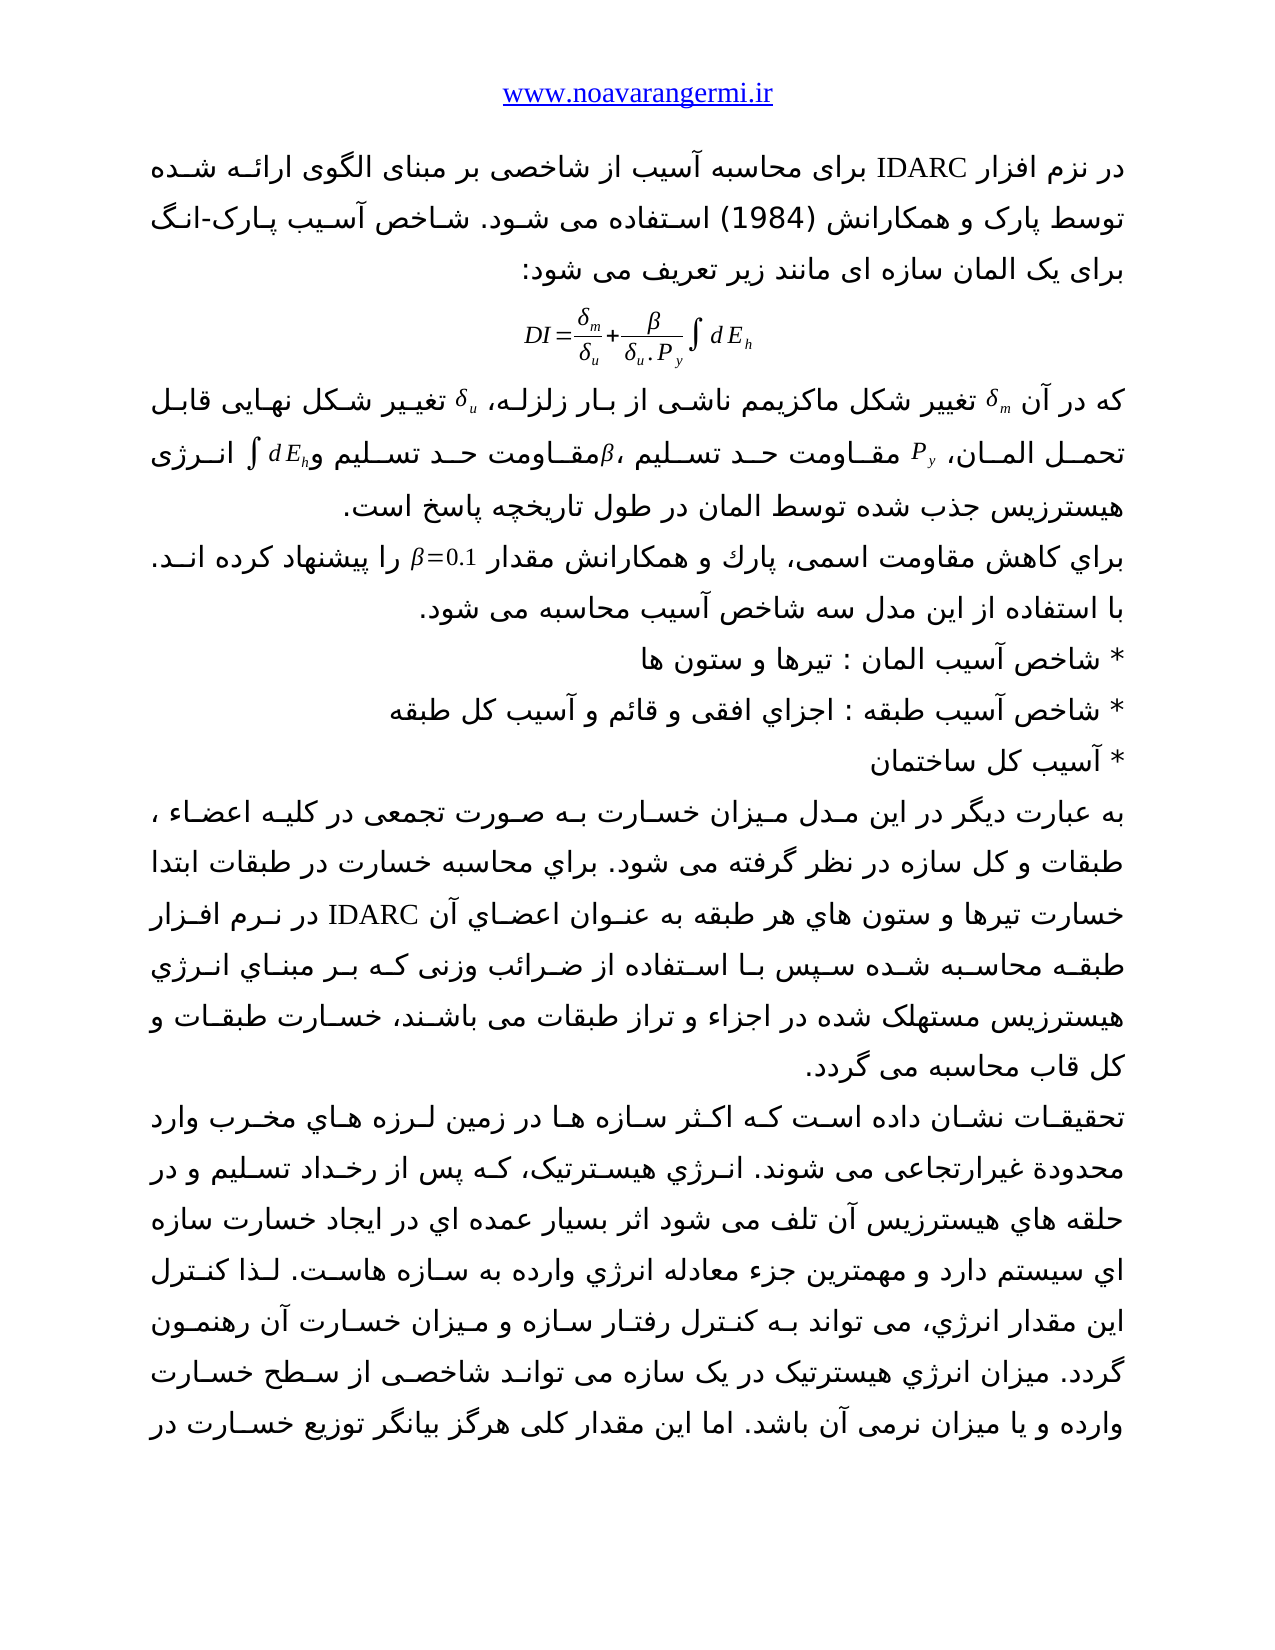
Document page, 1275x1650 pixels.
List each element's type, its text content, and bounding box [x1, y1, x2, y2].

text * شاخص آسیب طبقه : اجزاي افقی و قائم و آسیب کل طبقه [150, 693, 1125, 727]
text که در آن تغییر شکل ماکزیمم ناشی از بار زلزله، تغییر شکل نهایی قابل تحمل المان، مقاومت حد تسلیم ،مقاومت حد تسلیم و انرژی هیسترزیس جذب شده توسط المان در طول تاریخچه پاسخ است. [150, 384, 1125, 523]
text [150, 1101, 1125, 1440]
text * شاخص آسیب المان : تیرها و ستون ها [150, 642, 1125, 676]
text * آسیب کل ساختمان [150, 744, 1125, 778]
text در نزم افزار IDARC برای محاسبه آسیب از شاخصی بر مبنای الگوی ارائه شده توسط پارک و همکارانش (1984) استفاده می شود. شاخص آسیب پارک-انگ برای یک المان سازه ای مانند زیر تعریف می شود: [150, 150, 1125, 286]
text به عبارت دیگر در این مدل میزان خسارت به صورت تجمعی در کلیه اعضاء ، طبقات و کل سازه در نظر گرفته می شود. براي محاسبه خسارت در طبقات ابتدا خسارت تیرها و ستون هاي هر طبقه به عنوان اعضاي آن IDARC در نرم افزار طبقه محاسبه شده سپس با استفاده از ضرائب وزنی که بر مبناي انرژي هیسترزیس مستهلک شده در اجزاء و تراز طبقات می باشند، خسارت طبقات و کل قاب محاسبه می گردد. [150, 795, 1125, 1084]
text براي کاهش مقاومت اسمی، پارك و همکارانش مقدار را پیشنهاد کرده اند. با استفاده از این مدل سه شاخص آسیب محاسبه می شود. [150, 540, 1125, 625]
